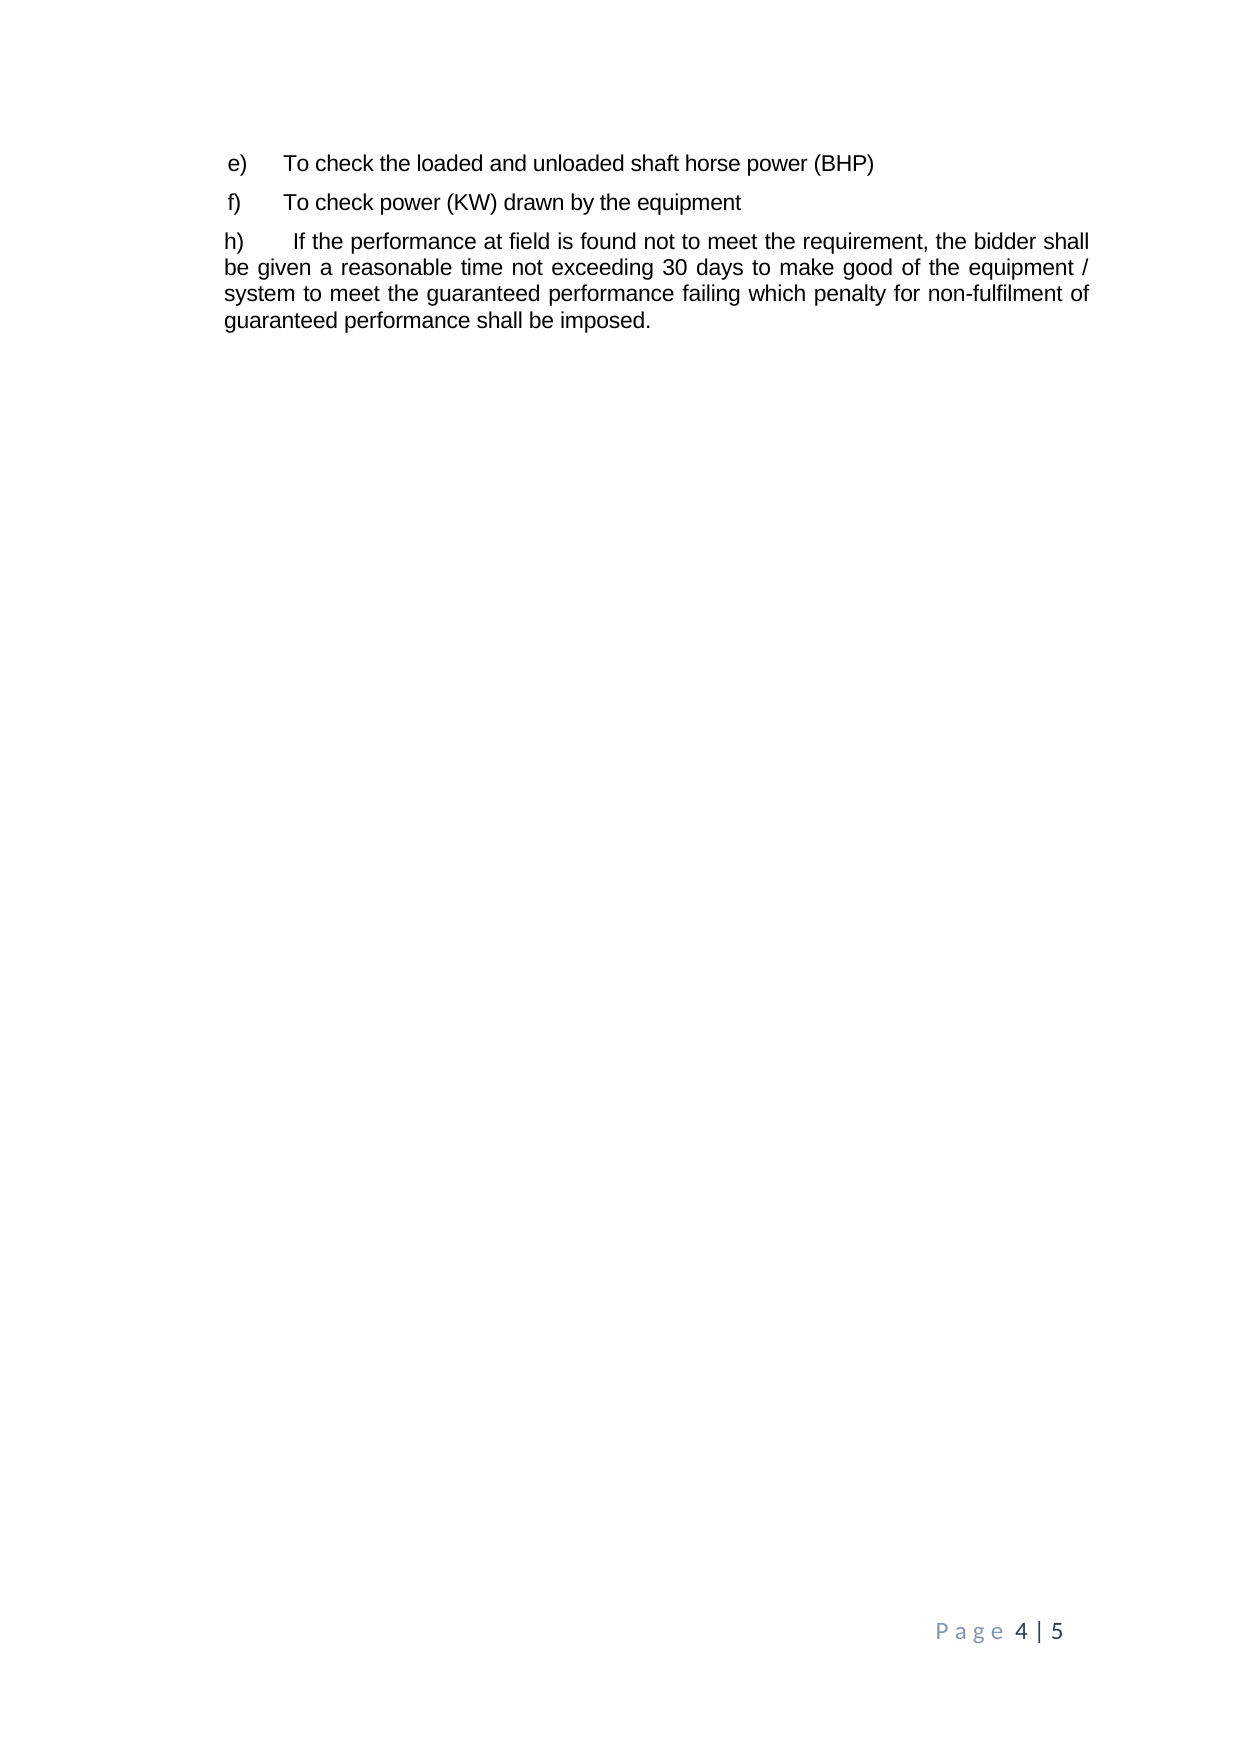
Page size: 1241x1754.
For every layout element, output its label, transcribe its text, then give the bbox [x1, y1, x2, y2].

text h) If the performance at field is found not to meet the requirement, the bidder shall be given a reasonable time not exceeding 30 days to make good of the equipment / system to meet the guaranteed performance failing which penalty for non-fulfilment of guaranteed performance shall be imposed. [168, 228, 1090, 333]
text e) To check the loaded and unloaded shaft horse power (BHP) [227, 150, 1090, 176]
text f) To check power (KW) drawn by the equipment [227, 189, 1090, 215]
